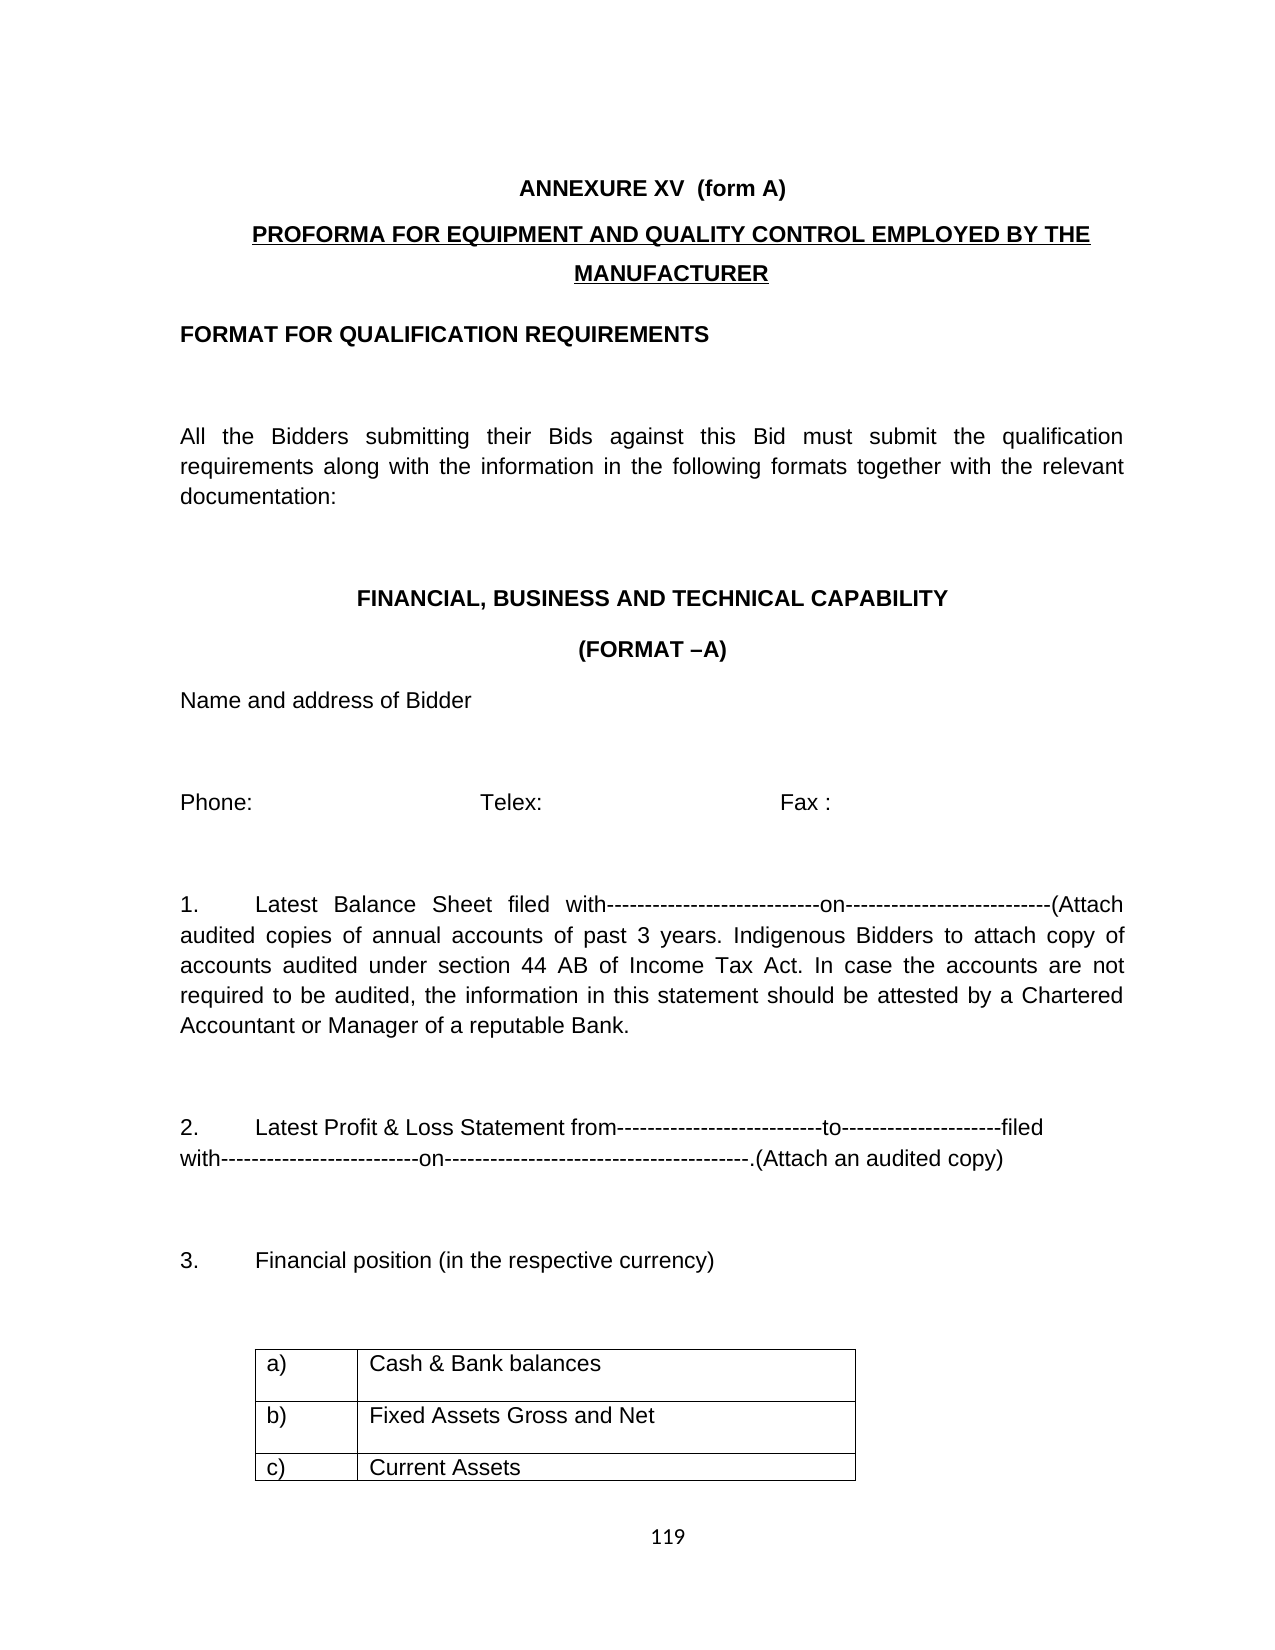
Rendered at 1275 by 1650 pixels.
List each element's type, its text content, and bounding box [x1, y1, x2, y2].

subtitle ANNEXURE XV (form A) [180, 175, 1125, 201]
text 2. Latest Profit & Loss Statement from---------------------------to---------------------filed with--------------------------on----------------------------------------.(Attach an audited copy) [180, 1114, 1125, 1171]
text PROFORMA FOR EQUIPMENT AND QUALITY CONTROL EMPLOYED BY THE MANUFACTURER [180, 221, 1162, 287]
table_header Cash & Bank balances [358, 1350, 855, 1401]
table_cell Current Assets [358, 1454, 855, 1480]
table_header a) [256, 1350, 357, 1401]
text Phone: Telex: Fax : [180, 789, 1125, 816]
table_cell Fixed Assets Gross and Net [358, 1402, 855, 1453]
text FORMAT FOR QUALIFICATION REQUIREMENTS [180, 321, 1125, 347]
text FINANCIAL, BUSINESS AND TECHNICAL CAPABILITY [180, 585, 1125, 611]
text Name and address of Bidder [180, 687, 1125, 713]
text 1. Latest Balance Sheet filed with----------------------------on---------------------------(Attach audited copies of annual accounts of past 3 years. Indigenous Bidders to attach copy of accounts audited under section 44 AB of Income Tax Act. In case the accounts are not required to be audited, the information in this statement should be attested by a Chartered Accountant or Manager of a reputable Bank. [180, 891, 1125, 1038]
text All the Bidders submitting their Bids against this Bid must submit the qualification requirements along with the information in the following formats together with the relevant documentation: [180, 423, 1125, 509]
table_cell c) [256, 1454, 357, 1480]
table_cell b) [256, 1402, 357, 1453]
text (FORMAT –A) [180, 636, 1125, 662]
text 3. Financial position (in the respective currency) [180, 1247, 1125, 1273]
